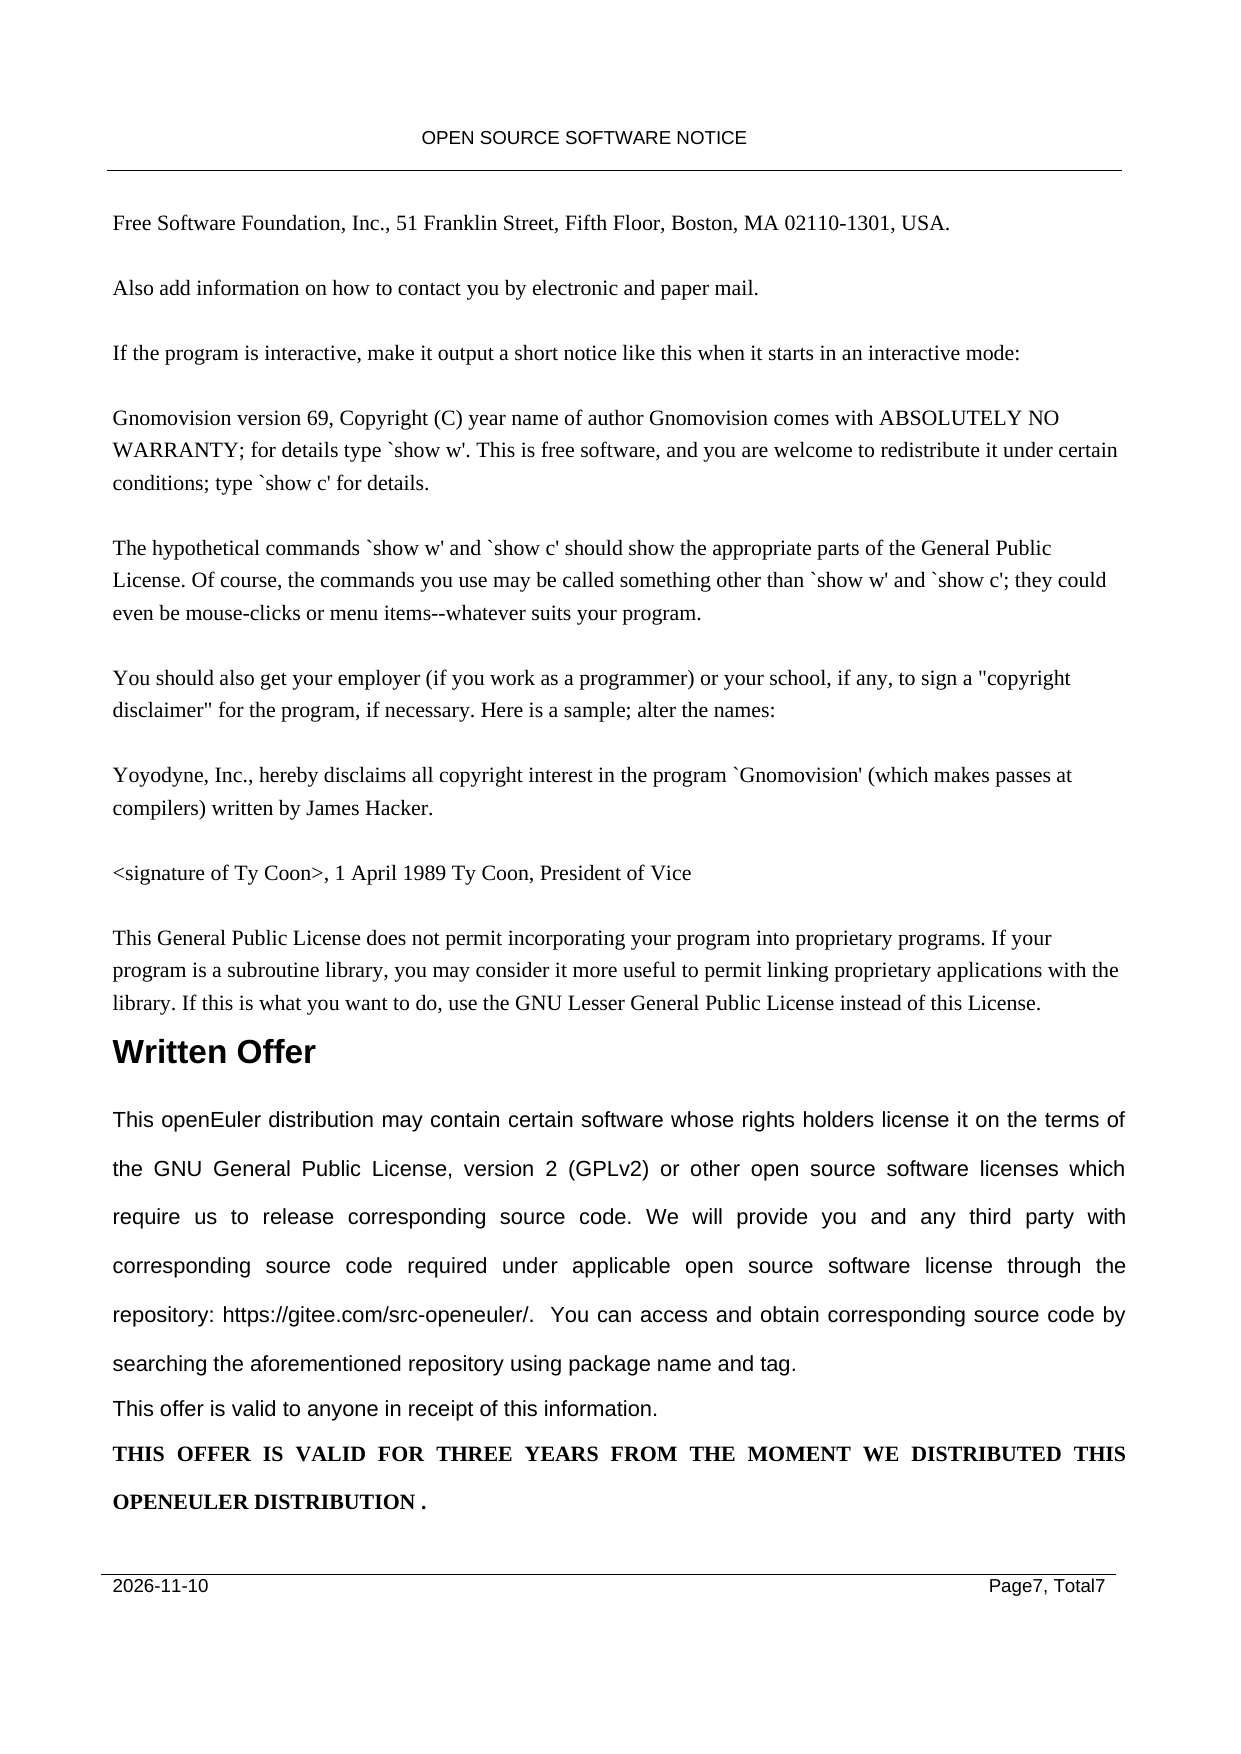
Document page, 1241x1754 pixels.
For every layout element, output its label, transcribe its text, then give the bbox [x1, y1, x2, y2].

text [112, 206, 1128, 1019]
text This openEuler distribution may contain certain software whose rights holders license it on the terms of the GNU General Public License, version 2 (GPLv2) or other open source software licenses which require us to release corresponding source code. We will provide you and any third party with corresponding source code required under applicable open source software license through the repository: https://gitee.com/src-openeuler/. You can access and obtain corresponding source code by searching the aforementioned repository using package name and tag. [112, 1103, 1128, 1379]
text This offer is valid to anyone in receipt of this information. [112, 1392, 1128, 1424]
text THIS OFFER IS VALID FOR THREE YEARS FROM THE MOMENT WE DISTRIBUTED THIS OPENEULER DISTRIBUTION . [112, 1437, 1128, 1518]
text Written Offer [112, 1019, 1128, 1084]
